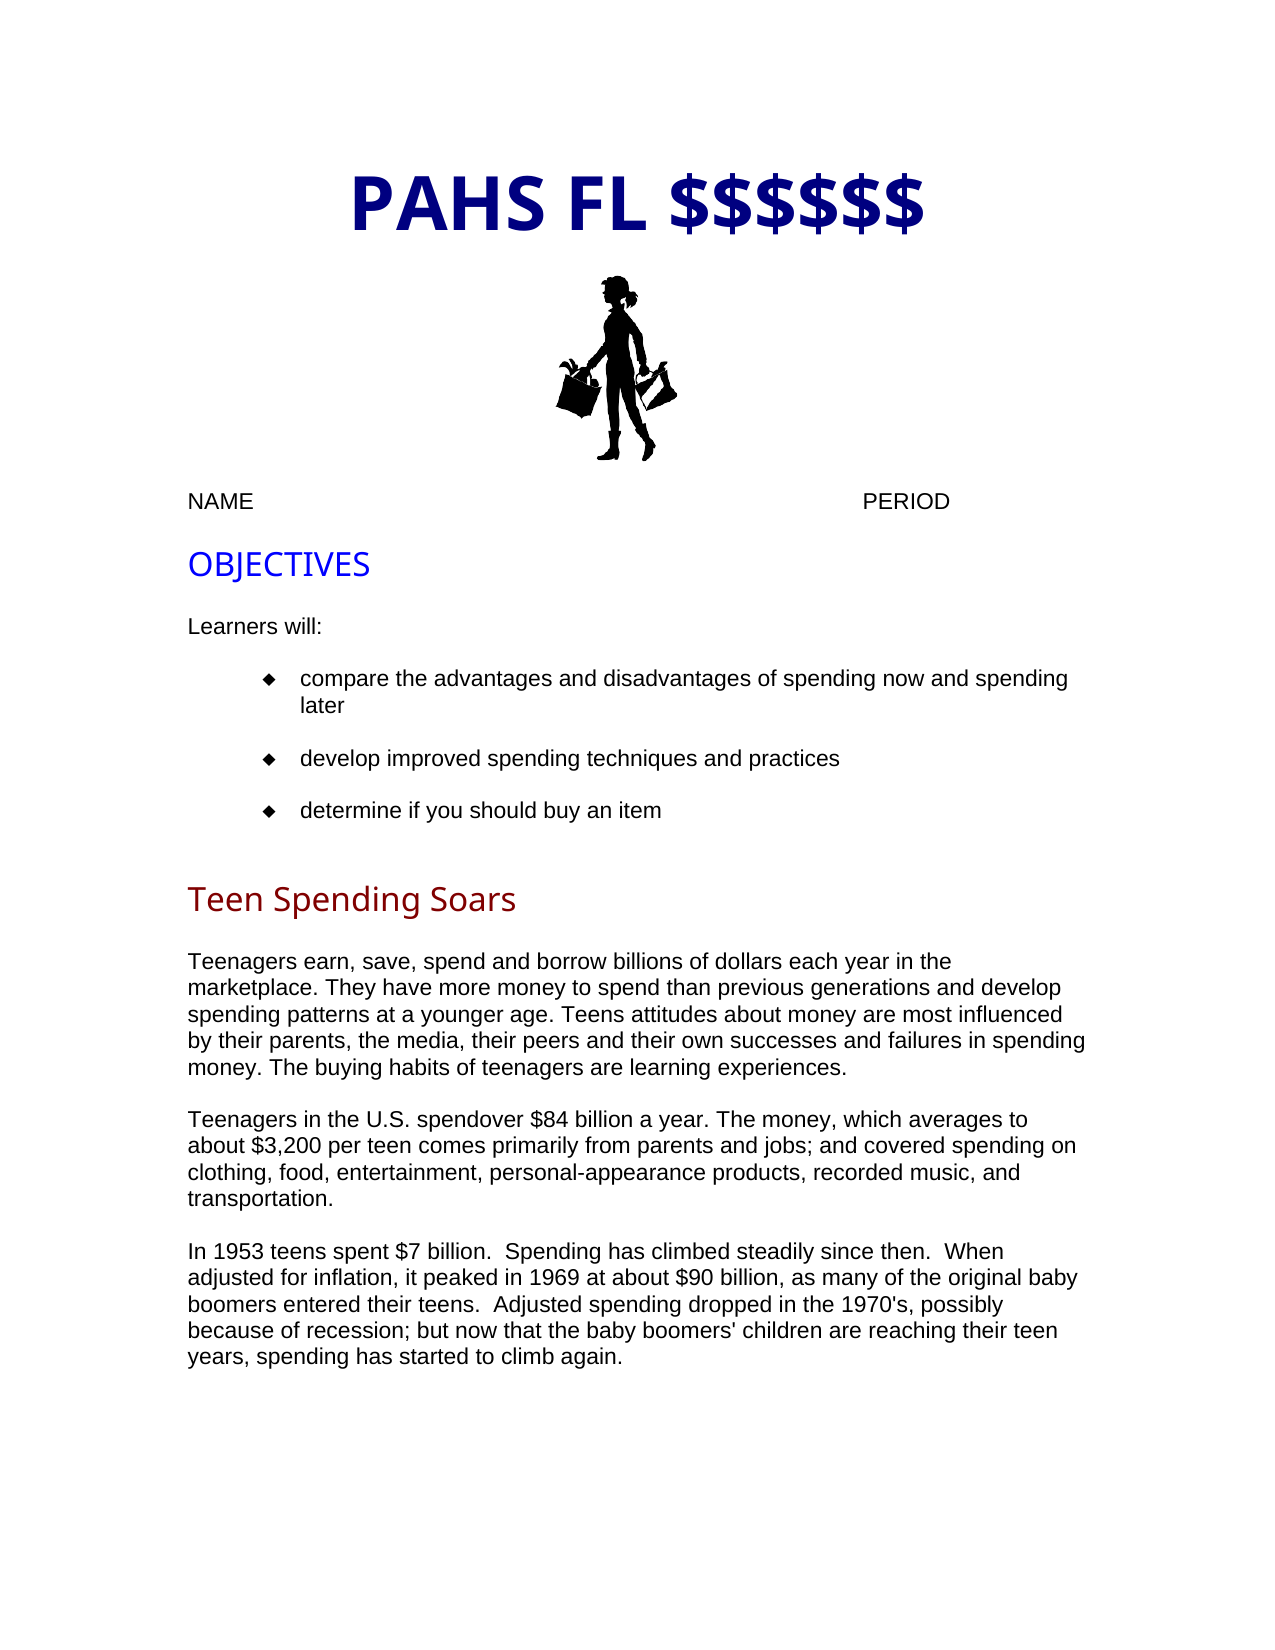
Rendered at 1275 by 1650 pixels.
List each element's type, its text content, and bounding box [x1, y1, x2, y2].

text NAME PERIOD [187, 488, 1087, 514]
list develop improved spending techniques and practices [262, 744, 1087, 797]
text OBJECTIVES [187, 541, 1087, 586]
list determine if you should buy an item [262, 797, 1087, 823]
subtitle PAHS FL $$$$$$ [187, 150, 1087, 252]
text In 1953 teens spent $7 billion. Spending has climbed steadily since then. When adjusted for inflation, it peaked in 1969 at about $90 billion, as many of the original baby boomers entered their teens. Adjusted spending dropped in the 1970's, possibly because of recession; but now that the baby boomers' children are reaching their teen years, spending has started to climb again. [187, 1238, 1087, 1370]
list compare the advantages and disadvantages of spending now and spending later [262, 665, 1087, 744]
subtitle Teen Spending Soars [187, 876, 1087, 922]
text Teenagers earn, save, spend and borrow billions of dollars each year in the marketplace. They have more money to spend than previous generations and develop spending patterns at a younger age. Teens attitudes about money are most influenced by their parents, the media, their peers and their own successes and failures in spending money. The buying habits of teenagers are learning experiences. [187, 948, 1087, 1080]
text Learners will: [187, 613, 1087, 639]
text Teenagers in the U.S. spendover $84 billion a year. The money, which averages to about $3,200 per teen comes primarily from parents and jobs; and covered spending on clothing, food, entertainment, personal-appearance products, recorded music, and transportation. [187, 1106, 1087, 1212]
